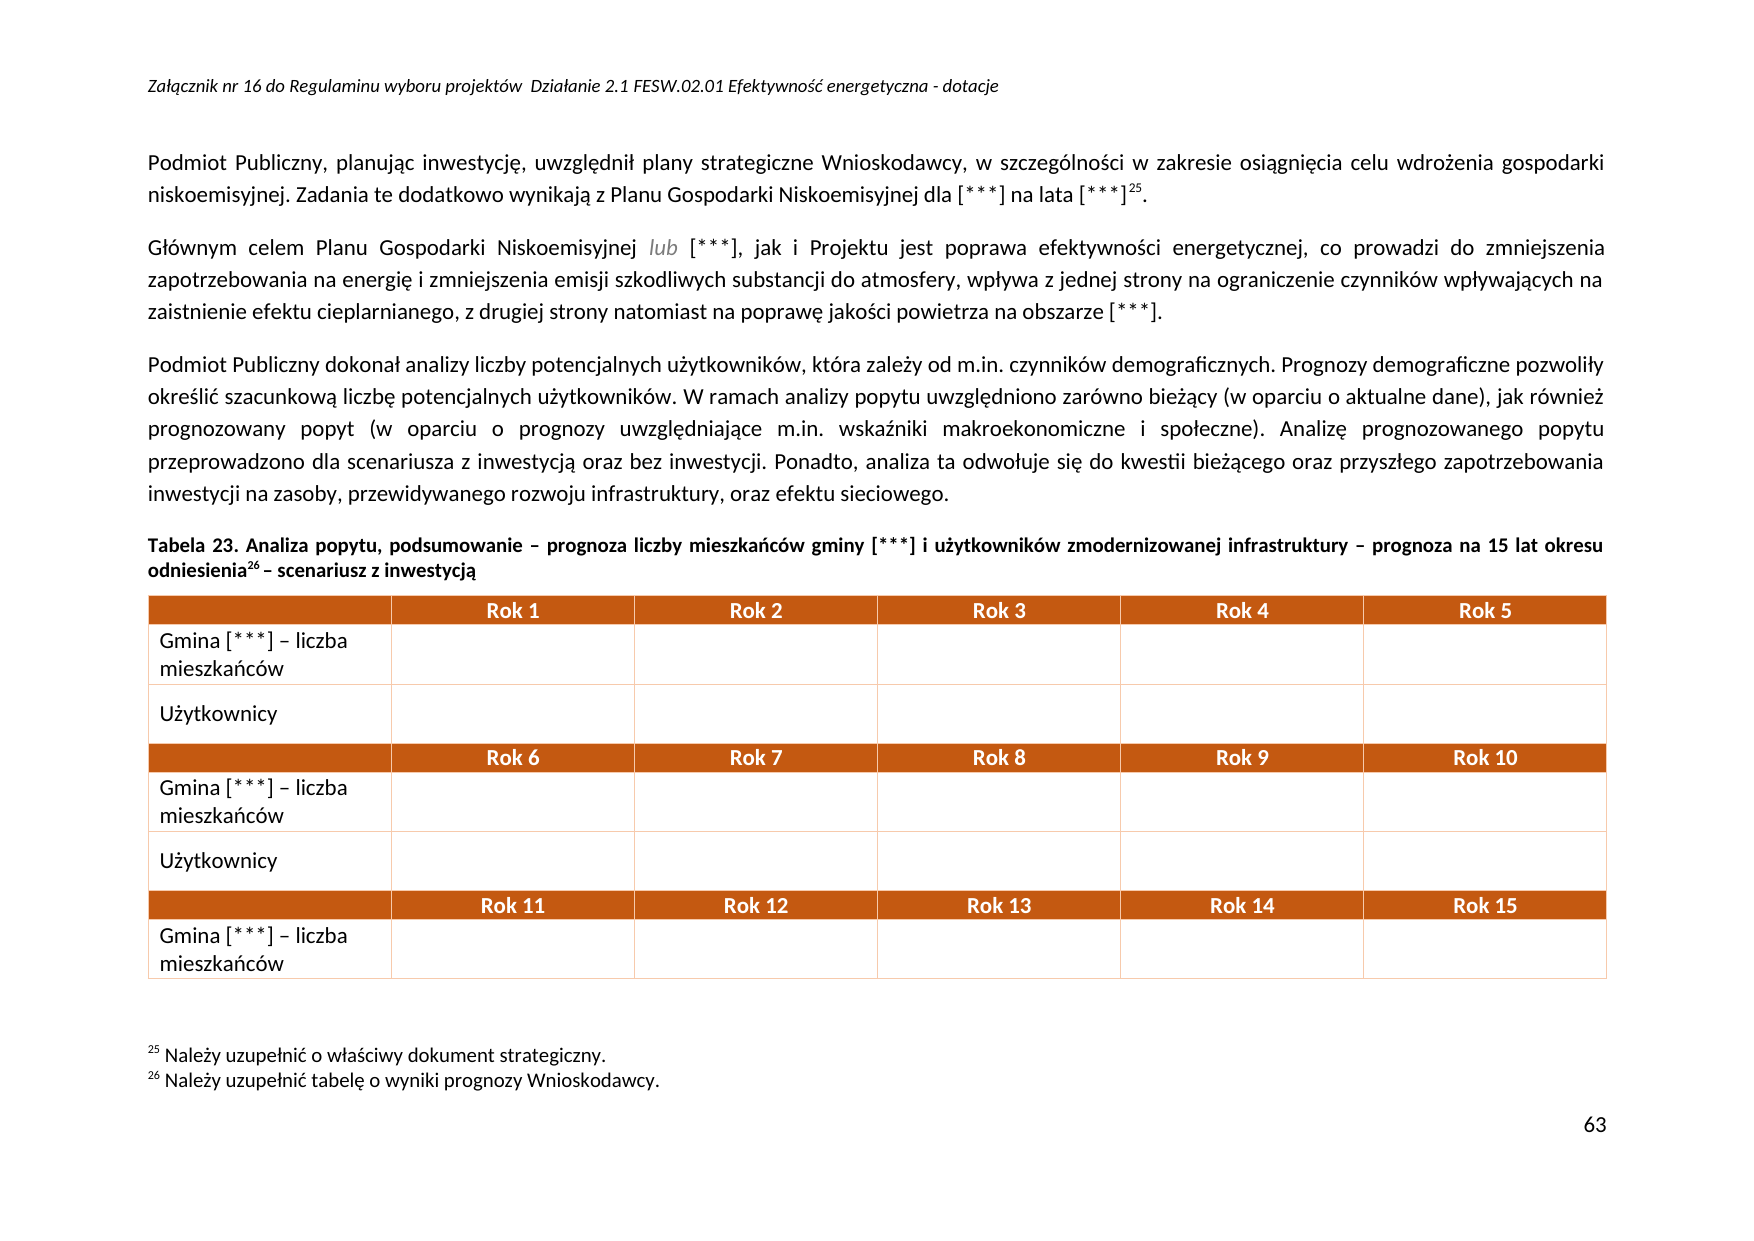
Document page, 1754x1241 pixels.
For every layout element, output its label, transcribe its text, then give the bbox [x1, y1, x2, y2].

table_cell [392, 685, 634, 742]
table_cell [1121, 773, 1363, 831]
text Podmiot Publiczny, planując inwestycję, uwzględnił plany strategiczne Wnioskodawcy, w szczególności w zakresie osiągnięcia celu wdrożenia gospodarki niskoemisyjnej. Zadania te dodatkowo wynikają z Planu Gospodarki Niskoemisyjnej dla [***] na lata [***]. [148, 148, 1606, 208]
table_cell [635, 685, 877, 742]
table_header Rok 3 [878, 596, 1120, 624]
table_header Rok 5 [1364, 596, 1606, 624]
table_cell [1121, 625, 1363, 683]
table_cell Rok 9 [1121, 744, 1363, 772]
table_cell [1364, 773, 1606, 831]
table_cell [1121, 920, 1363, 978]
table_header Rok 1 [392, 596, 634, 624]
table_cell Rok 15 [1364, 891, 1606, 919]
table_cell [878, 625, 1120, 683]
table_cell [1364, 832, 1606, 890]
text Głównym celem Planu Gospodarki Niskoemisyjnej lub [***], jak i Projektu jest poprawa efektywności energetycznej, co prowadzi do zmniejszenia zapotrzebowania na energię i zmniejszenia emisji szkodliwych substancji do atmosfery, wpływa z jednej strony na ograniczenie czynników wpływających na zaistnienie efektu cieplarnianego, z drugiej strony natomiast na poprawę jakości powietrza na obszarze [***]. [148, 233, 1606, 325]
table_cell [878, 773, 1120, 831]
table_cell Rok 10 [1364, 744, 1606, 772]
table_cell [392, 773, 634, 831]
table_header Rok 4 [1121, 596, 1363, 624]
table_cell Rok 6 [392, 744, 634, 772]
table_cell [1121, 832, 1363, 890]
table_cell [149, 891, 391, 919]
table_header Rok 2 [635, 596, 877, 624]
table_cell [392, 625, 634, 683]
table_cell Rok 13 [878, 891, 1120, 919]
table_cell [1364, 625, 1606, 683]
table_cell Użytkownicy [149, 832, 391, 890]
table_cell [1364, 685, 1606, 742]
table_cell [635, 832, 877, 890]
table_cell Gmina [***] – liczba mieszkańców [149, 625, 391, 683]
table_cell Rok 14 [1121, 891, 1363, 919]
table_cell [1364, 920, 1606, 978]
table_cell [392, 920, 634, 978]
table_cell Gmina [***] – liczba mieszkańców [149, 773, 391, 831]
table_cell [635, 773, 877, 831]
table_cell [878, 832, 1120, 890]
table_header [149, 596, 391, 624]
table_cell Gmina [***] – liczba mieszkańców [149, 920, 391, 978]
table_cell [878, 685, 1120, 742]
table_cell [635, 625, 877, 683]
table_cell Rok 8 [878, 744, 1120, 772]
table_cell Rok 11 [392, 891, 634, 919]
text Podmiot Publiczny dokonał analizy liczby potencjalnych użytkowników, która zależy od m.in. czynników demograficznych. Prognozy demograficzne pozwoliły określić szacunkową liczbę potencjalnych użytkowników. W ramach analizy popytu uwzględniono zarówno bieżący (w oparciu o aktualne dane), jak również prognozowany popyt (w oparciu o prognozy uwzględniające m.in. wskaźniki makroekonomiczne i społeczne). Analizę prognozowanego popytu przeprowadzono dla scenariusza z inwestycją oraz bez inwestycji. Ponadto, analiza ta odwołuje się do kwestii bieżącego oraz przyszłego zapotrzebowania inwestycji na zasoby, przewidywanego rozwoju infrastruktury, oraz efektu sieciowego. [148, 350, 1606, 507]
table_cell [878, 920, 1120, 978]
table_cell Rok 7 [635, 744, 877, 772]
table_cell [635, 920, 877, 978]
table_cell [149, 744, 391, 772]
table_cell Użytkownicy [149, 685, 391, 742]
text Tabela 23. Analiza popytu, podsumowanie – prognoza liczby mieszkańców gminy [***] i użytkowników zmodernizowanej infrastruktury – prognoza na 15 lat okresu odniesienia – scenariusz z inwestycją [148, 532, 1606, 583]
table_cell [1121, 685, 1363, 742]
table_cell [392, 832, 634, 890]
table_cell Rok 12 [635, 891, 877, 919]
